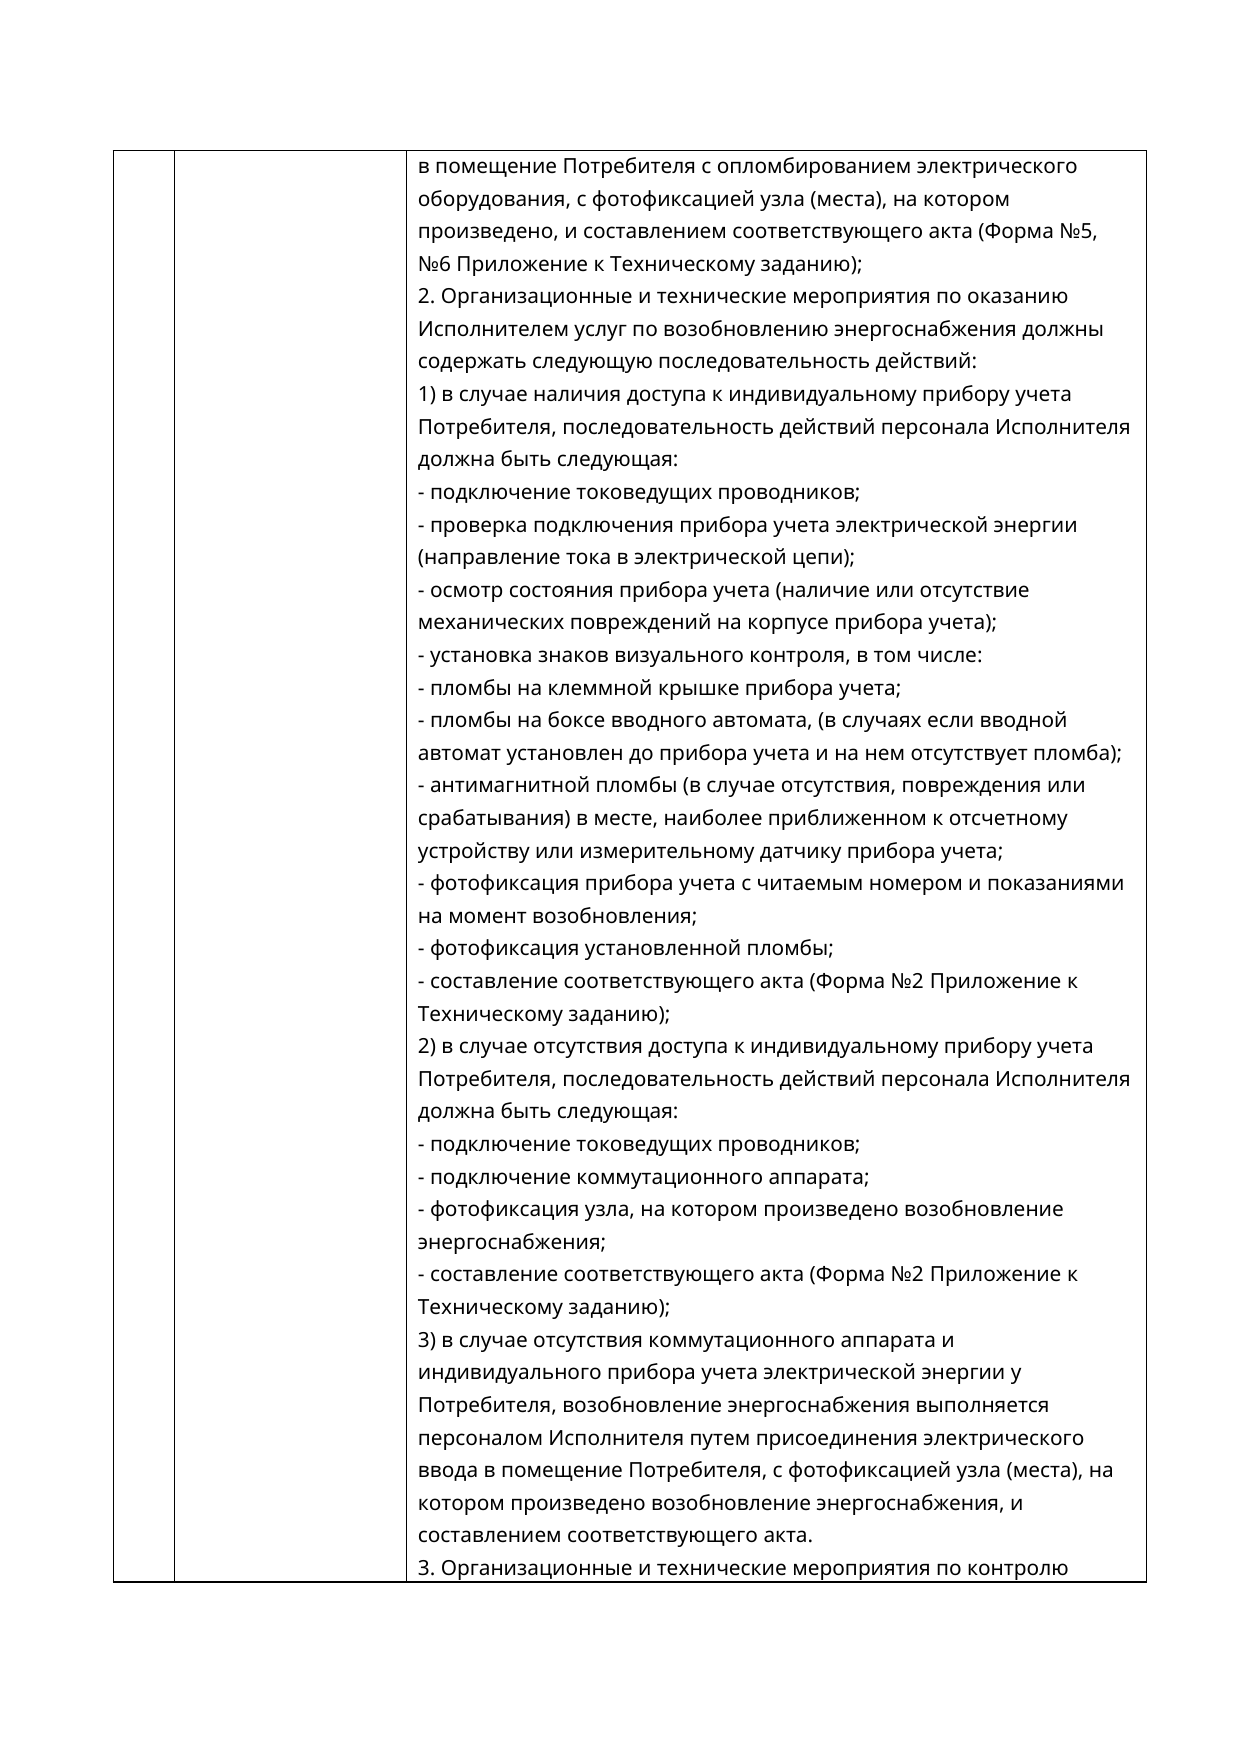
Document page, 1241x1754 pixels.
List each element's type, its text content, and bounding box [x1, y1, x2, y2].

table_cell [175, 151, 406, 1581]
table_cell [407, 151, 1146, 1581]
table_cell 6 [114, 151, 174, 1581]
